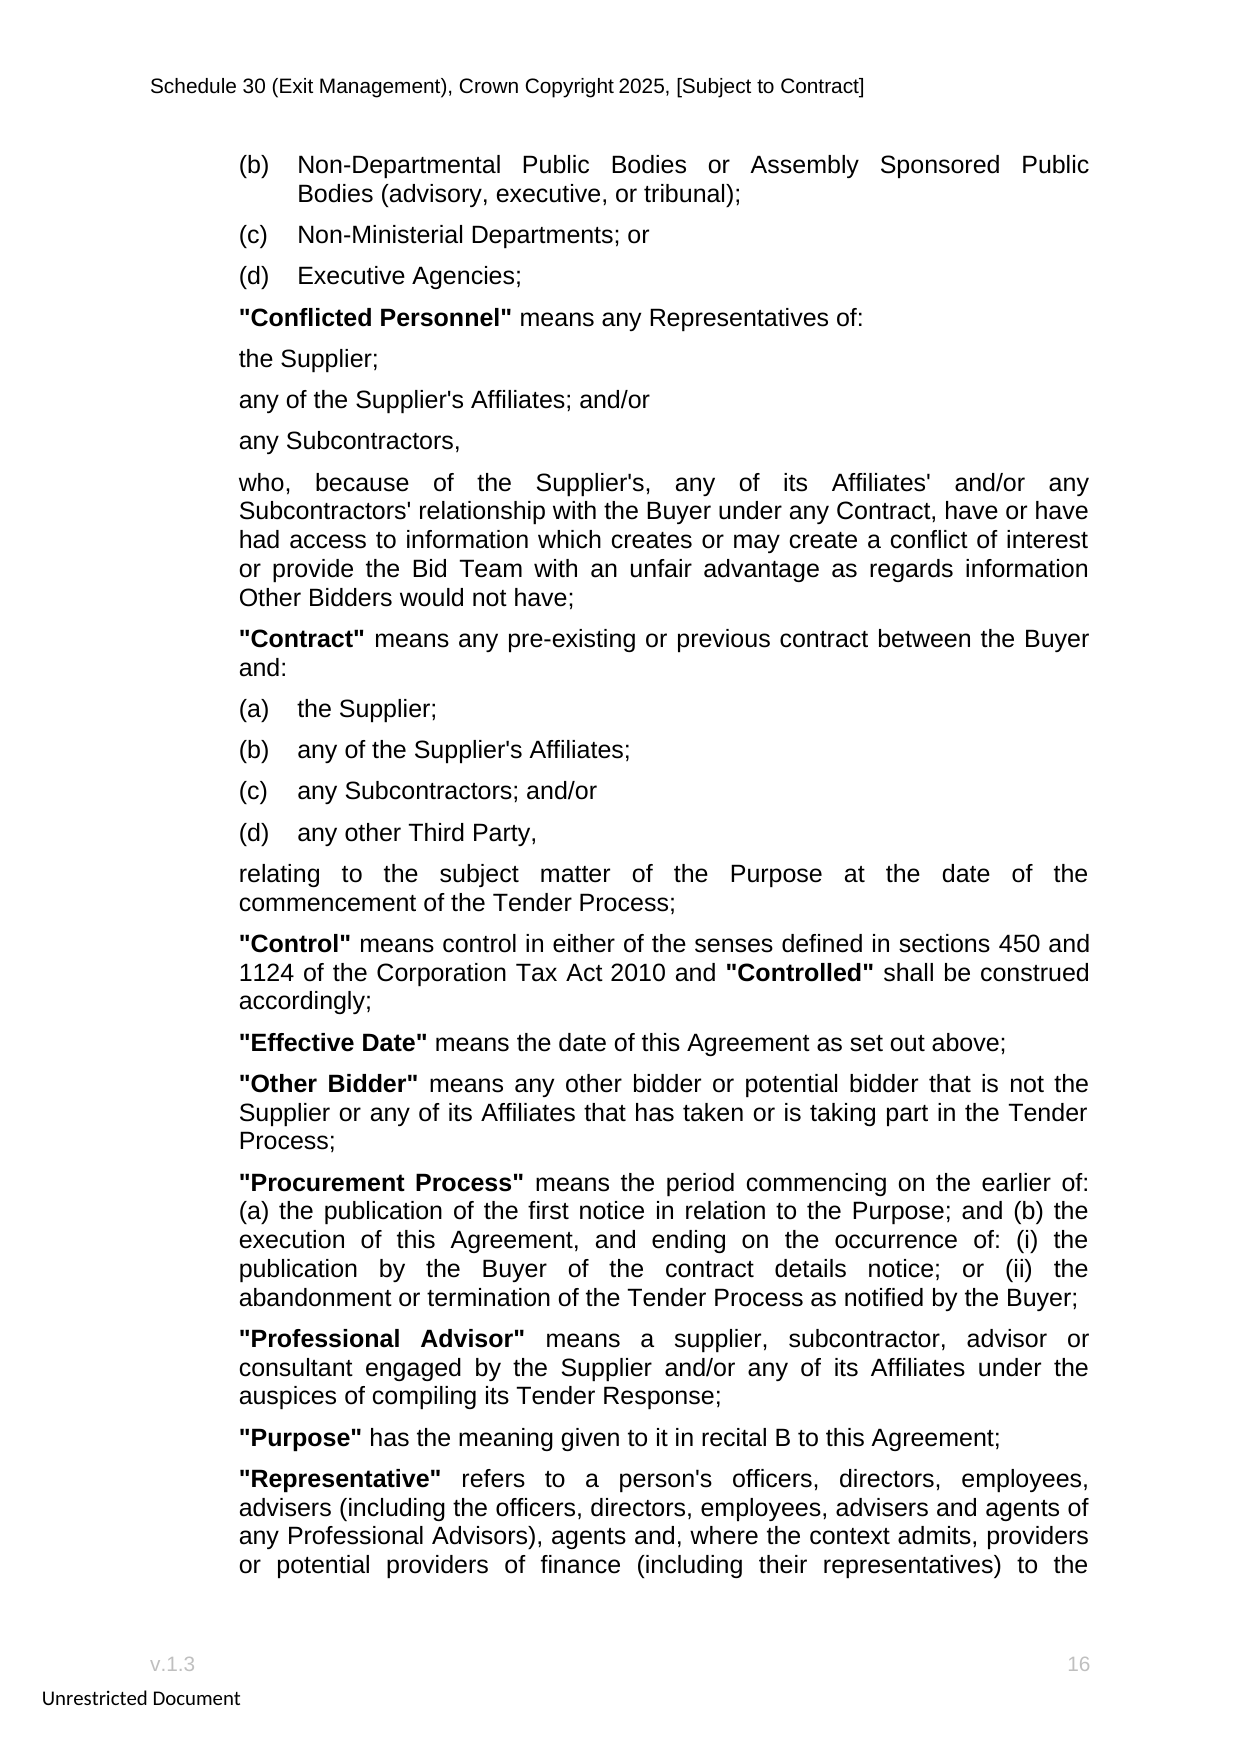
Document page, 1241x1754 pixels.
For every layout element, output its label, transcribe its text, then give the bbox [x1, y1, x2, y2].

text relating to the subject matter of the Purpose at the date of the commencement of the Tender Process; [238, 859, 1090, 916]
text any Subcontractors, [238, 426, 1090, 455]
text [238, 1464, 1090, 1579]
text who, because of the Supplier's, any of its Affiliates' and/or any Subcontractors' relationship with the Buyer under any Contract, have or have had access to information which creates or may create a conflict of interest or provide the Bid Team with an unfair advantage as regards information Other Bidders would not have; [238, 467, 1090, 611]
text any of the Supplier's Affiliates; [238, 735, 1090, 764]
text "Purpose" has the meaning given to it in recital B to this Agreement; [238, 1422, 1090, 1451]
text the Supplier; [238, 344, 1090, 372]
text "Professional Advisor" means a supplier, subcontractor, advisor or consultant engaged by the Supplier and/or any of its Affiliates under the auspices of compiling its Tender Response; [238, 1324, 1090, 1410]
text "Other Bidder" means any other bidder or potential bidder that is not the Supplier or any of its Affiliates that has taken or is taking part in the Tender Process; [238, 1069, 1090, 1155]
text the Supplier; [238, 694, 1090, 722]
text any Subcontractors; and/or [238, 776, 1090, 805]
text any other Third Party, [238, 817, 1090, 846]
text "Procurement Process" means the period commencing on the earlier of: (a) the publication of the first notice in relation to the Purpose; and (b) the execution of this Agreement, and ending on the occurrence of: (i) the publication by the Buyer of the contract details notice; or (ii) the abandonment or termination of the Tender Process as notified by the Buyer; [238, 1167, 1090, 1311]
text "Conflicted Personnel" means any Representatives of: [238, 302, 1090, 331]
text "Contract" means any pre-existing or previous contract between the Buyer and: [238, 624, 1090, 681]
text Executive Agencies; [238, 261, 1090, 290]
text "Effective Date" means the date of this Agreement as set out above; [238, 1027, 1090, 1056]
text Non-Ministerial Departments; or [238, 220, 1090, 249]
text Non-Departmental Public Bodies or Assembly Sponsored Public Bodies (advisory, executive, or tribunal); [238, 150, 1090, 207]
text any of the Supplier's Affiliates; and/or [238, 385, 1090, 414]
text "Control" means control in either of the senses defined in sections 450 and 1124 of the Corporation Tax Act 2010 and "Controlled" shall be construed accordingly; [238, 929, 1090, 1015]
